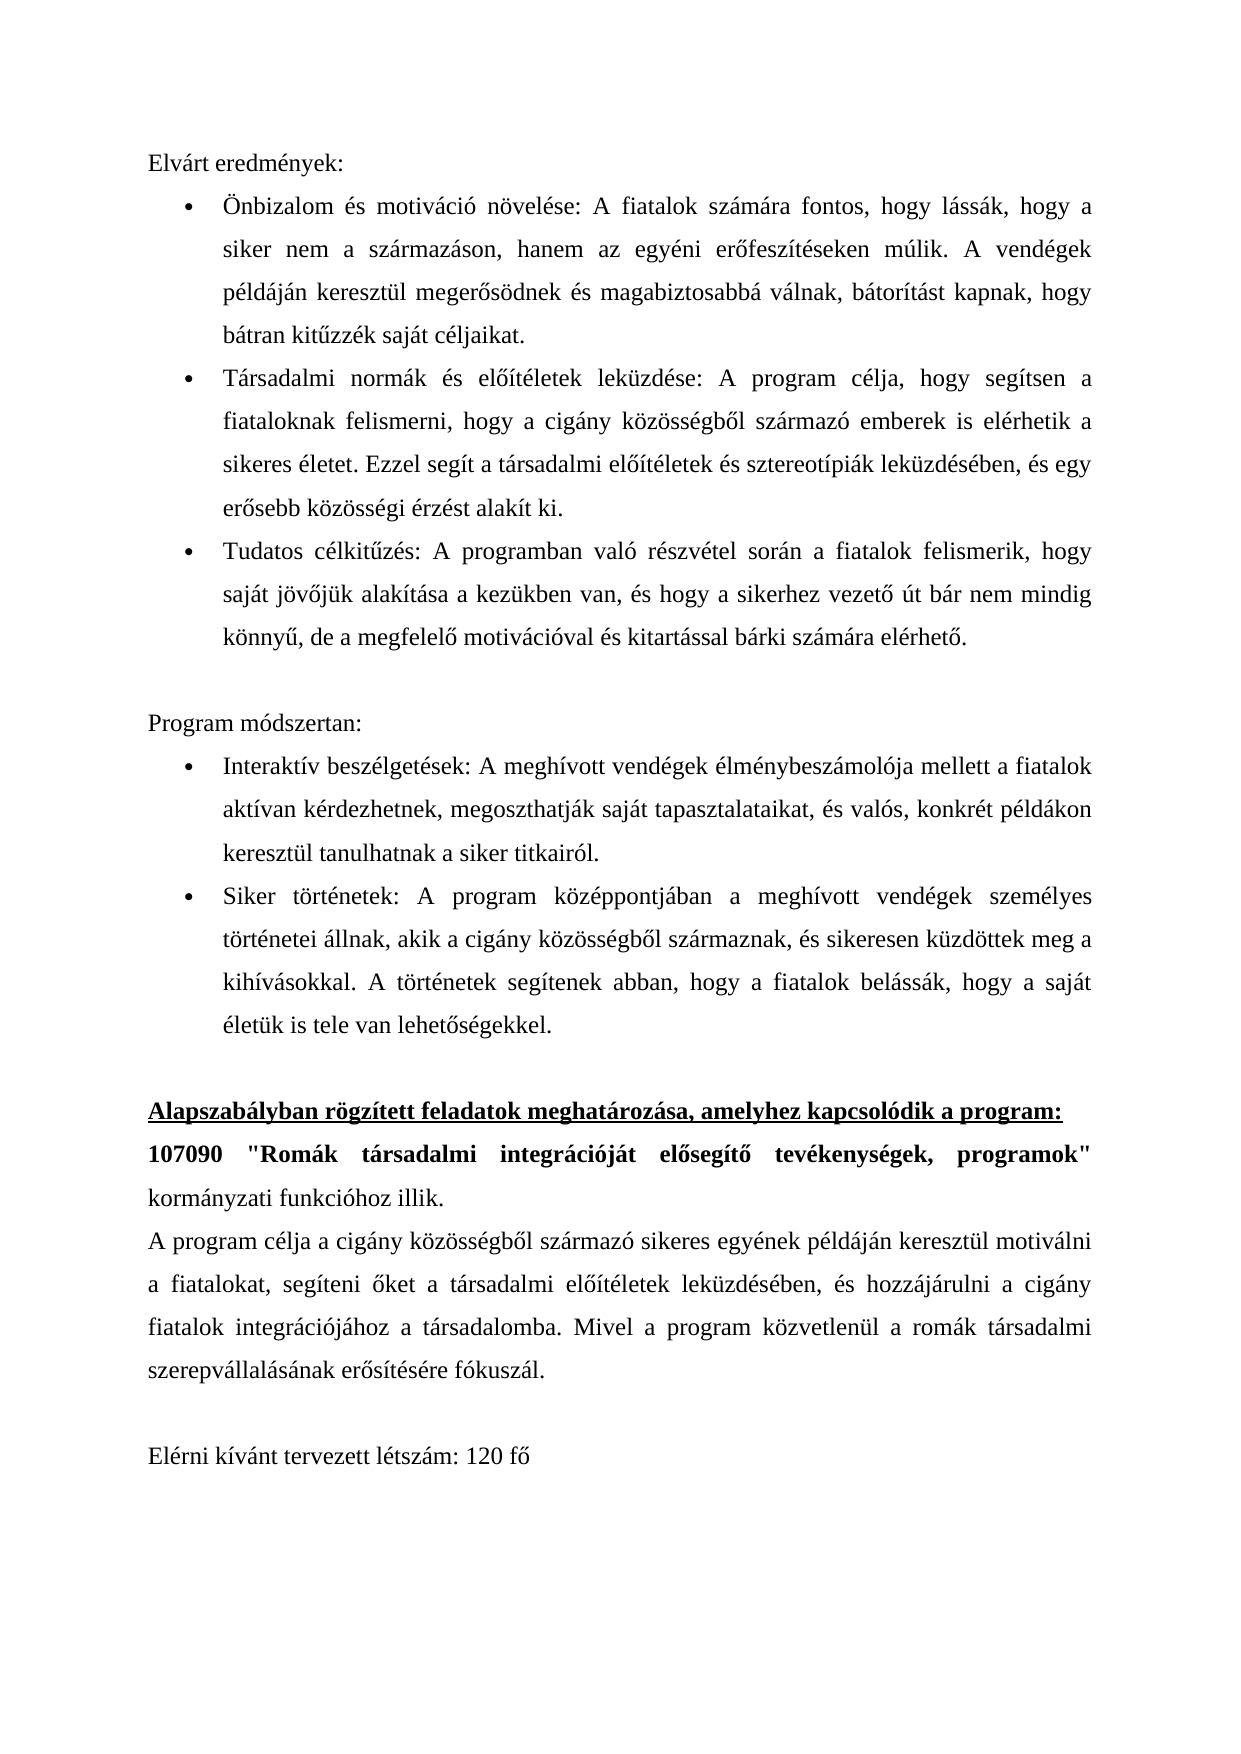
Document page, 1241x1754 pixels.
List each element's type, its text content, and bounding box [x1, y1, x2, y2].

list Interaktív beszélgetések: A meghívott vendégek élménybeszámolója mellett a fiatalok aktívan kérdezhetnek, megoszthatják saját tapasztalataikat, és valós, konkrét példákon keresztül tanulhatnak a siker titkairól. [185, 751, 1093, 866]
text 107090 "Romák társadalmi integrációját elősegítő tevékenységek, programok" kormányzati funkcióhoz illik. [148, 1139, 1093, 1211]
list Társadalmi normák és előítéletek leküzdése: A program célja, hogy segítsen a fiataloknak felismerni, hogy a cigány közösségből származó emberek is elérhetik a sikeres életet. Ezzel segít a társadalmi előítéletek és sztereotípiák leküzdésében, és egy erősebb közösségi érzést alakít ki. [185, 363, 1093, 521]
text Elérni kívánt tervezett létszám: 120 fő [148, 1441, 1093, 1470]
list Önbizalom és motiváció növelése: A fiatalok számára fontos, hogy lássák, hogy a siker nem a származáson, hanem az egyéni erőfeszítéseken múlik. A vendégek példáján keresztül megerősödnek és magabiztosabbá válnak, bátorítást kapnak, hogy bátran kitűzzék saját céljaikat. [185, 191, 1093, 349]
text Alapszabályban rögzített feladatok meghatározása, amelyhez kapcsolódik a program: [148, 1096, 1093, 1125]
list Siker történetek: A program középpontjában a meghívott vendégek személyes történetei állnak, akik a cigány közösségből származnak, és sikeresen küzdöttek meg a kihívásokkal. A történetek segítenek abban, hogy a fiatalok belássák, hogy a saját életük is tele van lehetőségekkel. [185, 881, 1093, 1039]
text Elvárt eredmények: [148, 148, 1093, 176]
text Program módszertan: [148, 708, 1093, 737]
text A program célja a cigány közösségből származó sikeres egyének példáján keresztül motiválni a fiatalokat, segíteni őket a társadalmi előítéletek leküzdésében, és hozzájárulni a cigány fiatalok integrációjához a társadalomba. Mivel a program közvetlenül a romák társadalmi szerepvállalásának erősítésére fókuszál. [148, 1226, 1093, 1384]
list Tudatos célkitűzés: A programban való részvétel során a fiatalok felismerik, hogy saját jövőjük alakítása a kezükben van, és hogy a sikerhez vezető út bár nem mindig könnyű, de a megfelelő motivációval és kitartással bárki számára elérhető. [185, 536, 1093, 651]
